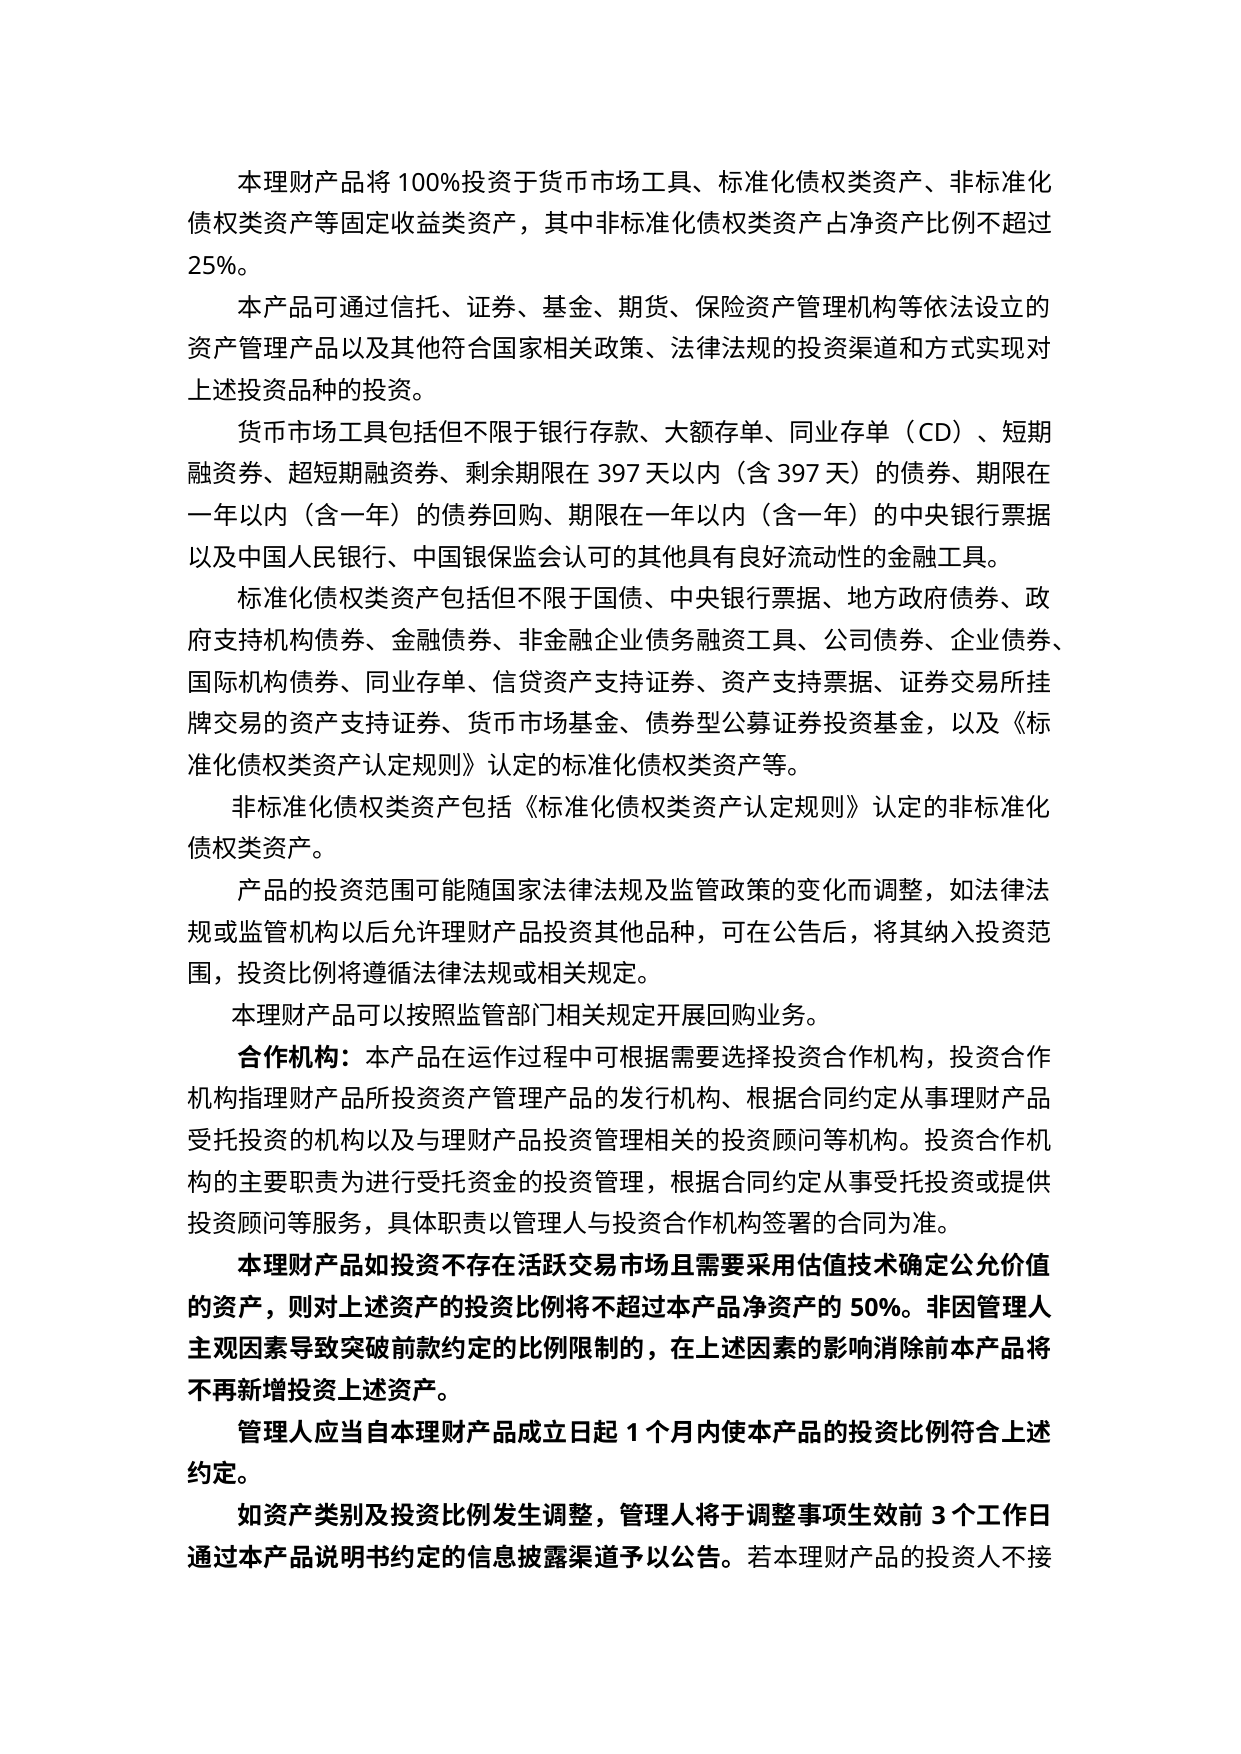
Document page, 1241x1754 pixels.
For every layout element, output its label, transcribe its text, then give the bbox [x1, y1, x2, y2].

text 管理人应当自本理财产品成立日起1个月内使本产品的投资比例符合上述约定。 [187, 1412, 1053, 1490]
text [187, 1495, 1053, 1573]
text 本理财产品可以按照监管部门相关规定开展回购业务。 [187, 995, 1053, 1032]
text 标准化债权类资产包括但不限于国债、中央银行票据、地方政府债券、政府支持机构债券、金融债券、非金融企业债务融资工具、公司债券、企业债券、国际机构债券、同业存单、信贷资产支持证券、资产支持票据、证券交易所挂牌交易的资产支持证券、货币市场基金、债券型公募证券投资基金，以及《标准化债权类资产认定规则》认定的标准化债权类资产等。 [187, 579, 1053, 782]
text 产品的投资范围可能随国家法律法规及监管政策的变化而调整，如法律法规或监管机构以后允许理财产品投资其他品种，可在公告后，将其纳入投资范围，投资比例将遵循法律法规或相关规定。 [187, 870, 1053, 990]
text 本理财产品将100%投资于货币市场工具、标准化债权类资产、非标准化债权类资产等固定收益类资产，其中非标准化债权类资产占净资产比例不超过25%。 [187, 162, 1053, 282]
text 非标准化债权类资产包括《标准化债权类资产认定规则》认定的非标准化债权类资产。 [187, 787, 1053, 865]
text 本产品可通过信托、证券、基金、期货、保险资产管理机构等依法设立的资产管理产品以及其他符合国家相关政策、法律法规的投资渠道和方式实现对上述投资品种的投资。 [187, 287, 1053, 407]
text 合作机构：本产品在运作过程中可根据需要选择投资合作机构，投资合作机构指理财产品所投资资产管理产品的发行机构、根据合同约定从事理财产品受托投资的机构以及与理财产品投资管理相关的投资顾问等机构。投资合作机构的主要职责为进行受托资金的投资管理，根据合同约定从事受托投资或提供投资顾问等服务，具体职责以管理人与投资合作机构签署的合同为准。 [187, 1037, 1053, 1240]
text 本理财产品如投资不存在活跃交易市场且需要采用估值技术确定公允价值的资产，则对上述资产的投资比例将不超过本产品净资产的50%。非因管理人主观因素导致突破前款约定的比例限制的，在上述因素的影响消除前本产品将不再新增投资上述资产。 [187, 1245, 1053, 1407]
text 货币市场工具包括但不限于银行存款、大额存单、同业存单（CD）、短期融资券、超短期融资券、剩余期限在397天以内（含397天）的债券、期限在一年以内（含一年）的债券回购、期限在一年以内（含一年）的中央银行票据以及中国人民银行、中国银保监会认可的其他具有良好流动性的金融工具。 [187, 412, 1053, 573]
